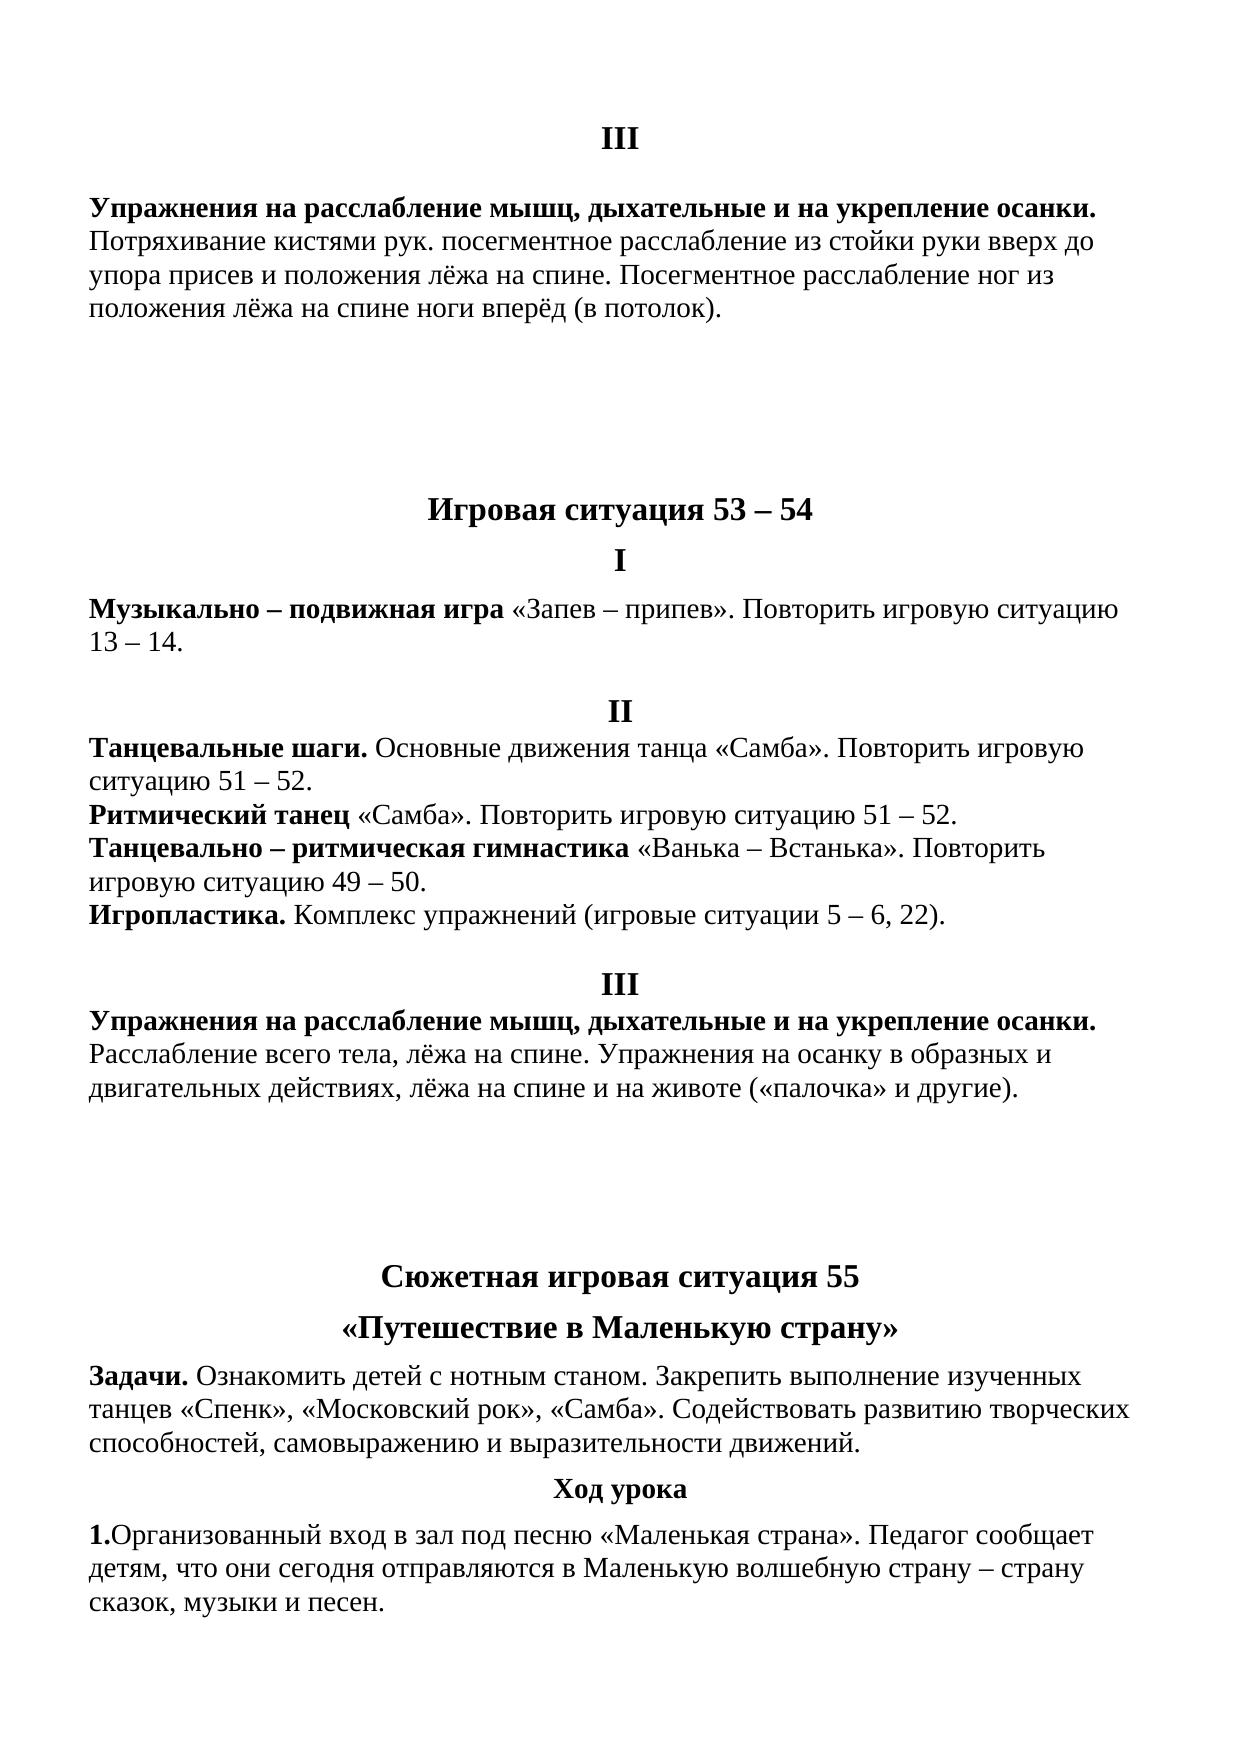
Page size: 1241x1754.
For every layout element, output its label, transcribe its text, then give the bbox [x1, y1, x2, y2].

text III [89, 964, 1152, 1003]
text Ритмический танец «Самба». Повторить игровую ситуацию 51 – 52. [89, 797, 1152, 830]
text Музыкально – подвижная игра «Запев – припев». Повторить игровую ситуацию 13 – 14. [89, 591, 1152, 658]
text Игровая ситуация 53 – 54 [89, 489, 1152, 527]
text I [89, 540, 1152, 578]
text Танцевально – ритмическая гимнастика «Ванька – Встанька». Повторить игровую ситуацию 49 – 50. [89, 830, 1152, 897]
text Сюжетная игровая ситуация 55 [89, 1256, 1152, 1294]
text Ход урока [89, 1471, 1152, 1504]
text Упражнения на расслабление мышц, дыхательные и на укрепление осанки. Потряхивание кистями рук. посегментное расслабление из стойки руки вверх до упора присев и положения лёжа на спине. Посегментное расслабление ног из положения лёжа на спине ноги вперёд (в потолок). [89, 190, 1152, 324]
text II [89, 691, 1152, 730]
text Игропластика. Комплекс упражнений (игровые ситуации 5 – 6, 22). [89, 897, 1152, 931]
text Задачи. Ознакомить детей с нотным станом. Закрепить выполнение изученных танцев «Спенк», «Московский рок», «Самба». Содействовать развитию творческих способностей, самовыражению и выразительности движений. [89, 1358, 1152, 1458]
text Упражнения на расслабление мышц, дыхательные и на укрепление осанки. Расслабление всего тела, лёжа на спине. Упражнения на осанку в образных и двигательных действиях, лёжа на спине и на животе («палочка» и другие). [89, 1003, 1152, 1103]
text 1.Организованный вход в зал под песню «Маленькая страна». Педагог сообщает детям, что они сегодня отправляются в Маленькую волшебную страну – страну сказок, музыки и песен. [89, 1517, 1152, 1617]
text Танцевальные шаги. Основные движения танца «Самба». Повторить игровую ситуацию 51 – 52. [89, 730, 1152, 797]
text III [89, 118, 1152, 156]
text «Путешествие в Маленькую страну» [89, 1307, 1152, 1345]
